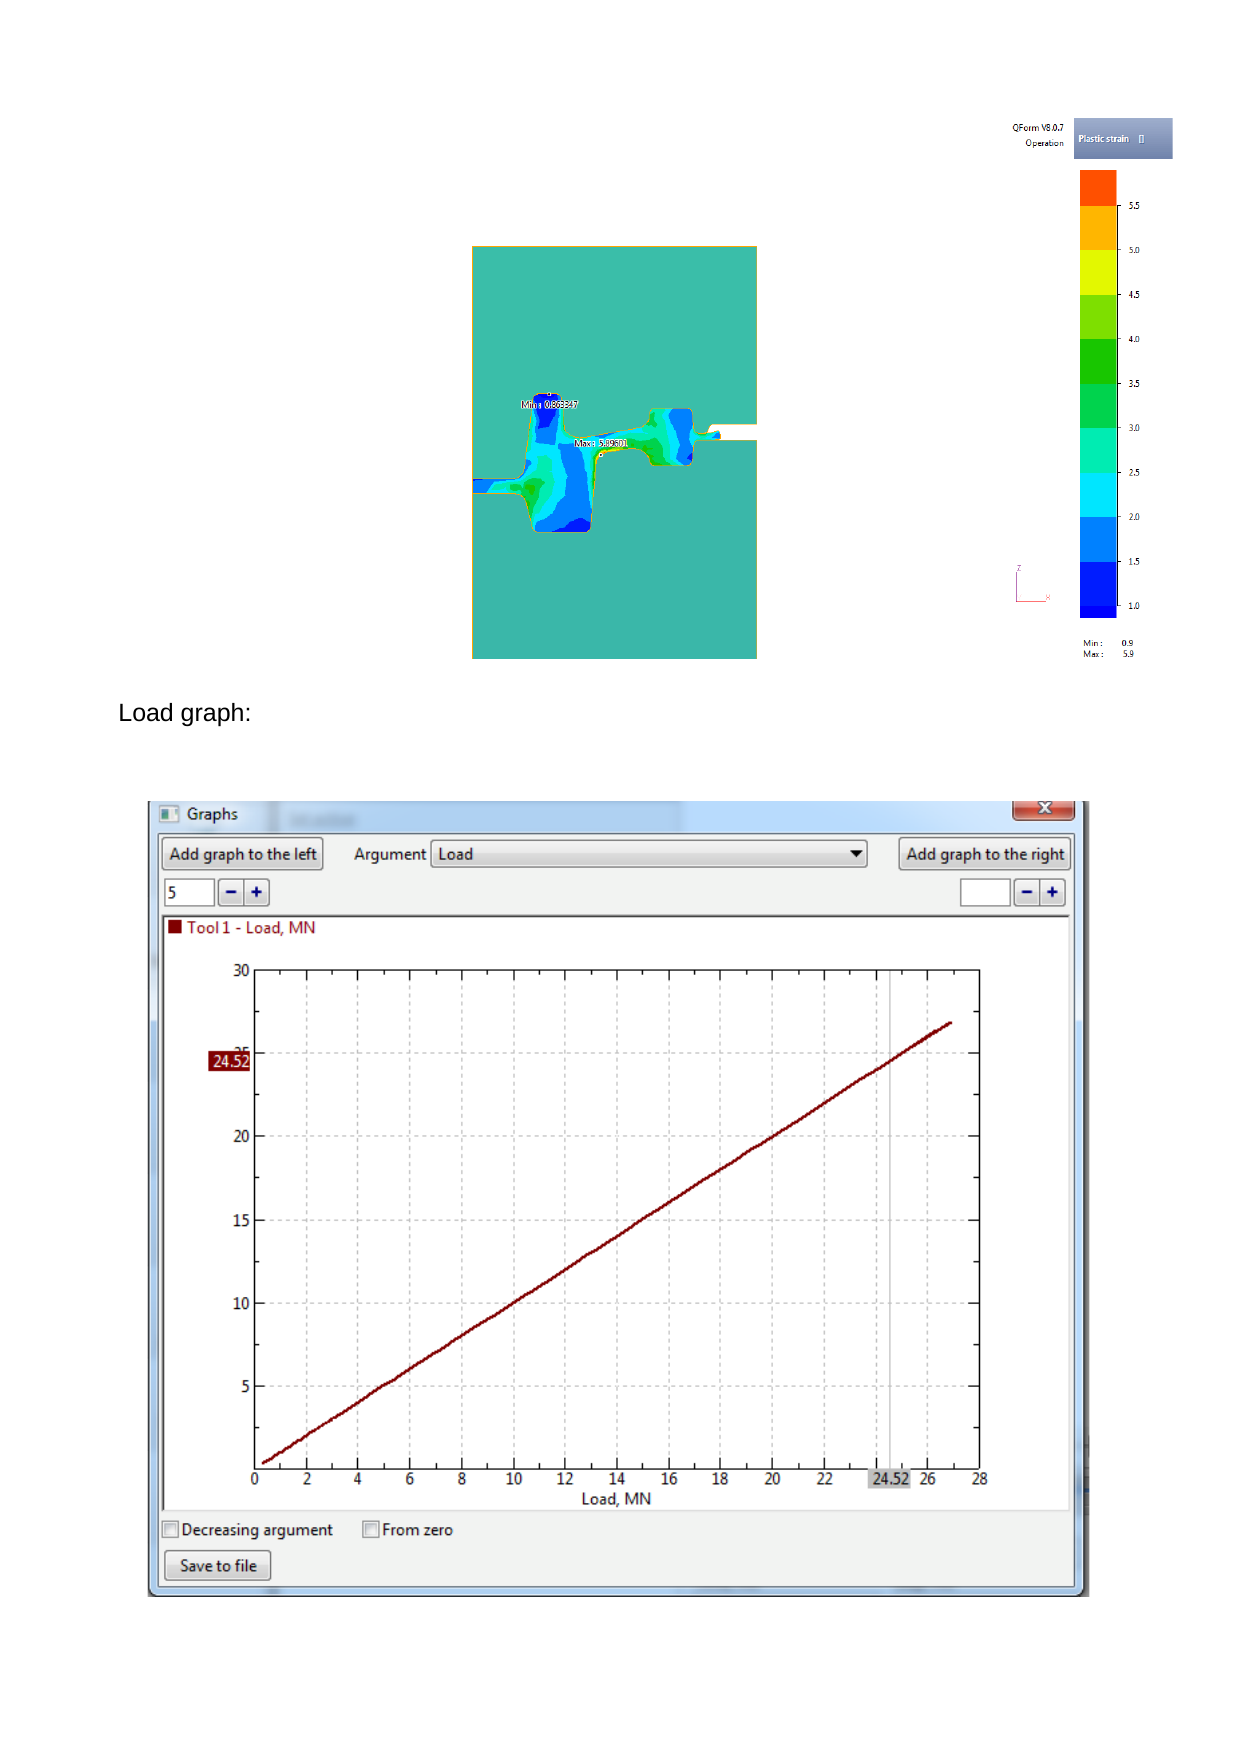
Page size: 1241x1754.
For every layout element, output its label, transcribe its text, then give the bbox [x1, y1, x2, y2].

text Load graph: [118, 698, 1152, 727]
picture [147, 118, 1173, 659]
picture [147, 801, 1090, 1597]
